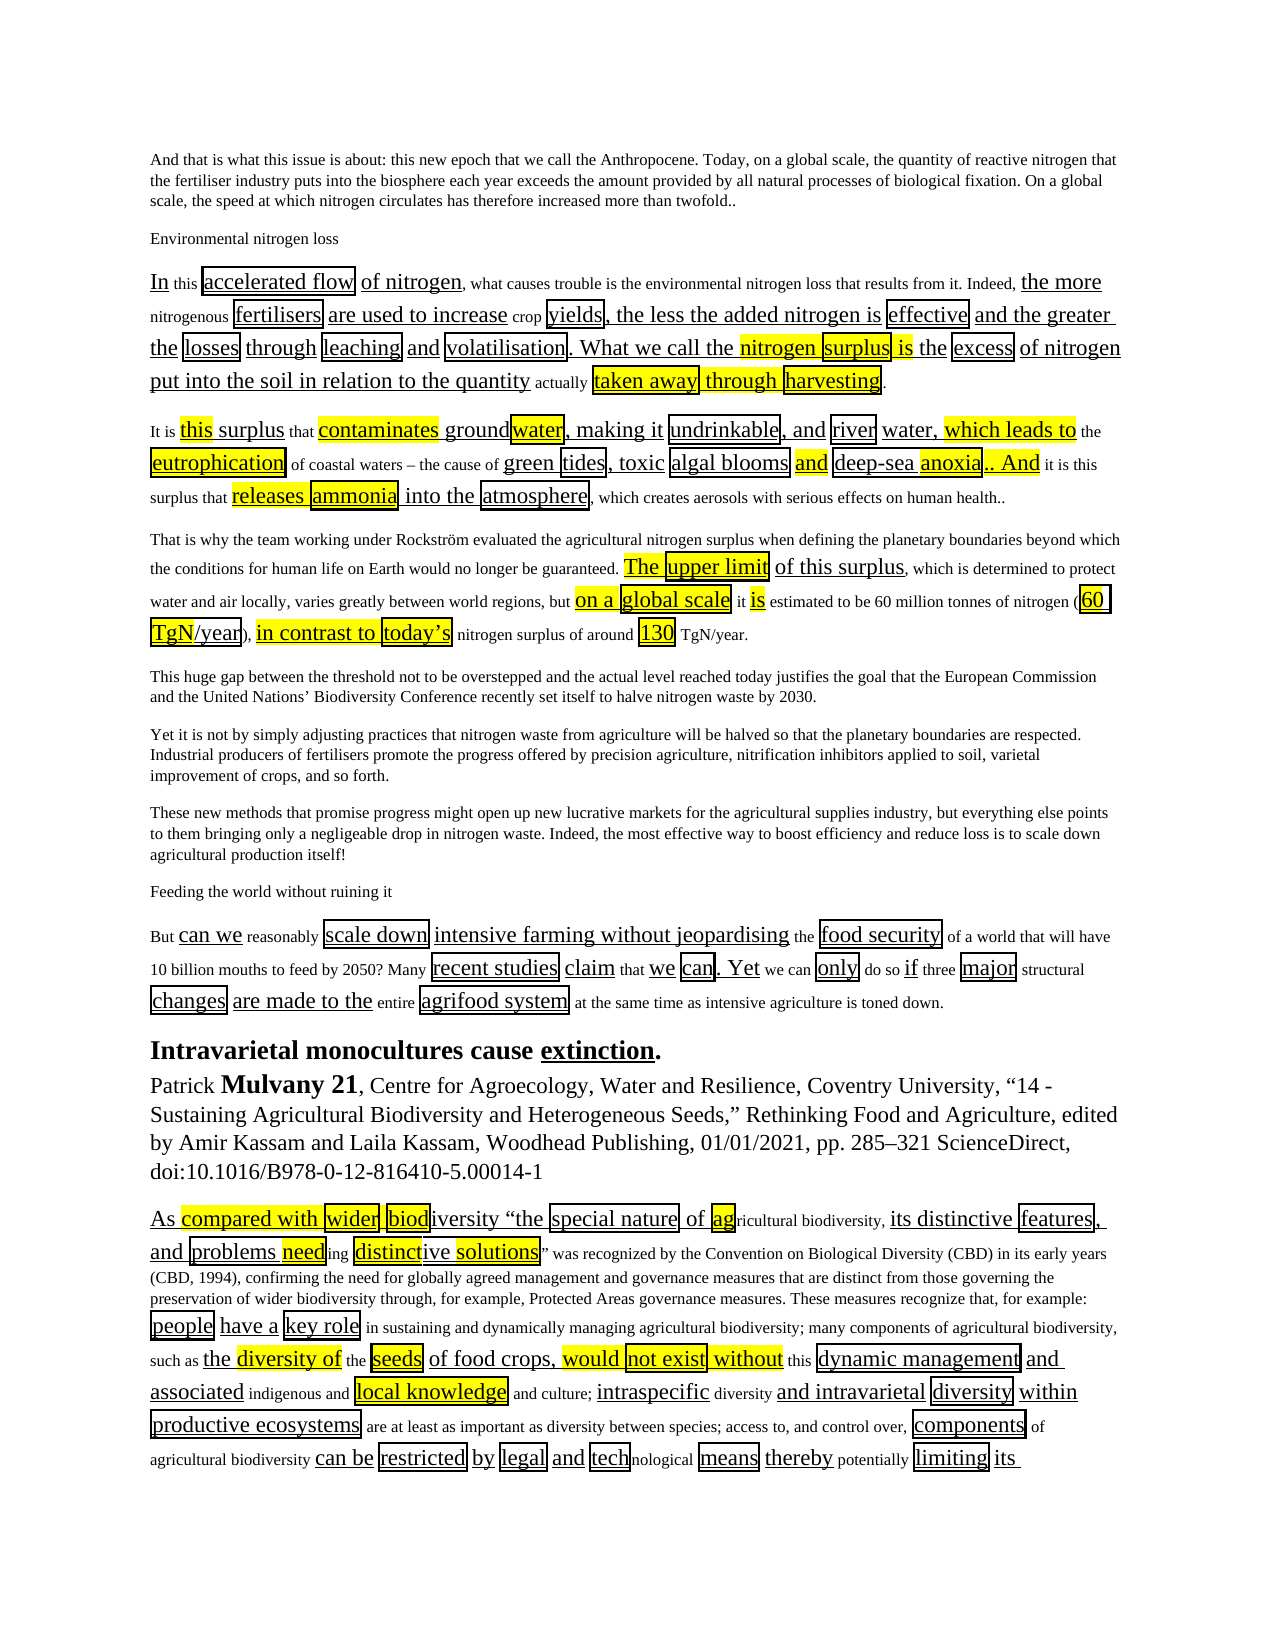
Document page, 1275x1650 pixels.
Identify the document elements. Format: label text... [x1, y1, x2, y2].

text Environmental nitrogen loss [150, 228, 1125, 248]
text These new methods that promise progress might open up new lucrative markets for the agricultural supplies industry, but everything else points to them bringing only a negligeable drop in nitrogen waste. Indeed, the most effective way to boost efficiency and reduce loss is to scale down agricultural production itself! [150, 803, 1125, 863]
text And that is what this issue is about: this new epoch that we call the Anthropocene. Today, on a global scale, the quantity of reactive nitrogen that the fertiliser industry puts into the biosphere each year exceeds the amount provided by all natural processes of biological fixation. On a global scale, the speed at which nitrogen circulates has therefore increased more than twofold.. [150, 150, 1125, 210]
text It is this surplus that contaminates groundwater, making it undrinkable, and river water, which leads to the eutrophication of coastal waters – the cause of green tides, toxic algal blooms and deep-sea anoxia.. And it is this surplus that releases ammonia into the atmosphere, which creates aerosols with serious effects on human health.. [150, 414, 1125, 511]
text But can we reasonably scale down intensive farming without jeopardising the food security of a world that will have 10 billion mouths to feed by 2050? Many recent studies claim that we can. Yet we can only do so if three major structural changes are made to the entire agrifood system at the same time as intensive agriculture is toned down. [150, 919, 1125, 1015]
text This huge gap between the threshold not to be overstepped and the actual level reached today justifies the goal that the European Commission and the United Nations’ Biodiversity Conference recently set itself to halve nitrogen waste by 2030. [150, 667, 1125, 706]
text In this accelerated flow of nitrogen, what causes trouble is the environmental nitrogen loss that results from it. Indeed, the more nitrogenous fertilisers are used to increase crop yields, the less the added nitrogen is effective and the greater the losses through leaching and volatilisation. What we call the nitrogen surplus is the excess of nitrogen put into the soil in relation to the quantity actually taken away through harvesting. [150, 266, 1125, 395]
text Feeding the world without ruining it [150, 882, 1125, 901]
text Yet it is not by simply adjusting practices that nitrogen waste from agriculture will be halved so that the planetary boundaries are respected. Industrial producers of fertilisers promote the progress offered by precision agriculture, nitrification inhibitors applied to soil, varietal improvement of crops, and so forth. [150, 724, 1125, 785]
text That is why the team working under Rockström evaluated the agricultural nitrogen surplus when defining the planetary boundaries beyond which the conditions for human life on Earth would no longer be guaranteed. The upper limit of this surplus, which is determined to protect water and air locally, varies greatly between world regions, but on a global scale it is estimated to be 60 million tonnes of nitrogen (60 TgN/year), in contrast to today’s nitrogen surplus of around 130 TgN/year. [150, 529, 1125, 647]
subtitle Intravarietal monocultures cause extinction. [150, 1034, 1125, 1065]
text Patrick Mulvany 21, Centre for Agroecology, Water and Resilience, Coventry University, “14 - Sustaining Agricultural Biodiversity and Heterogeneous Seeds,” Rethinking Food and Agriculture, edited by Amir Kassam and Laila Kassam, Woodhead Publishing, 01/01/2021, pp. 285–321 ScienceDirect, doi:10.1016/B978-0-12-816410-5.00014-1 [150, 1068, 1125, 1184]
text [150, 1203, 1125, 1472]
